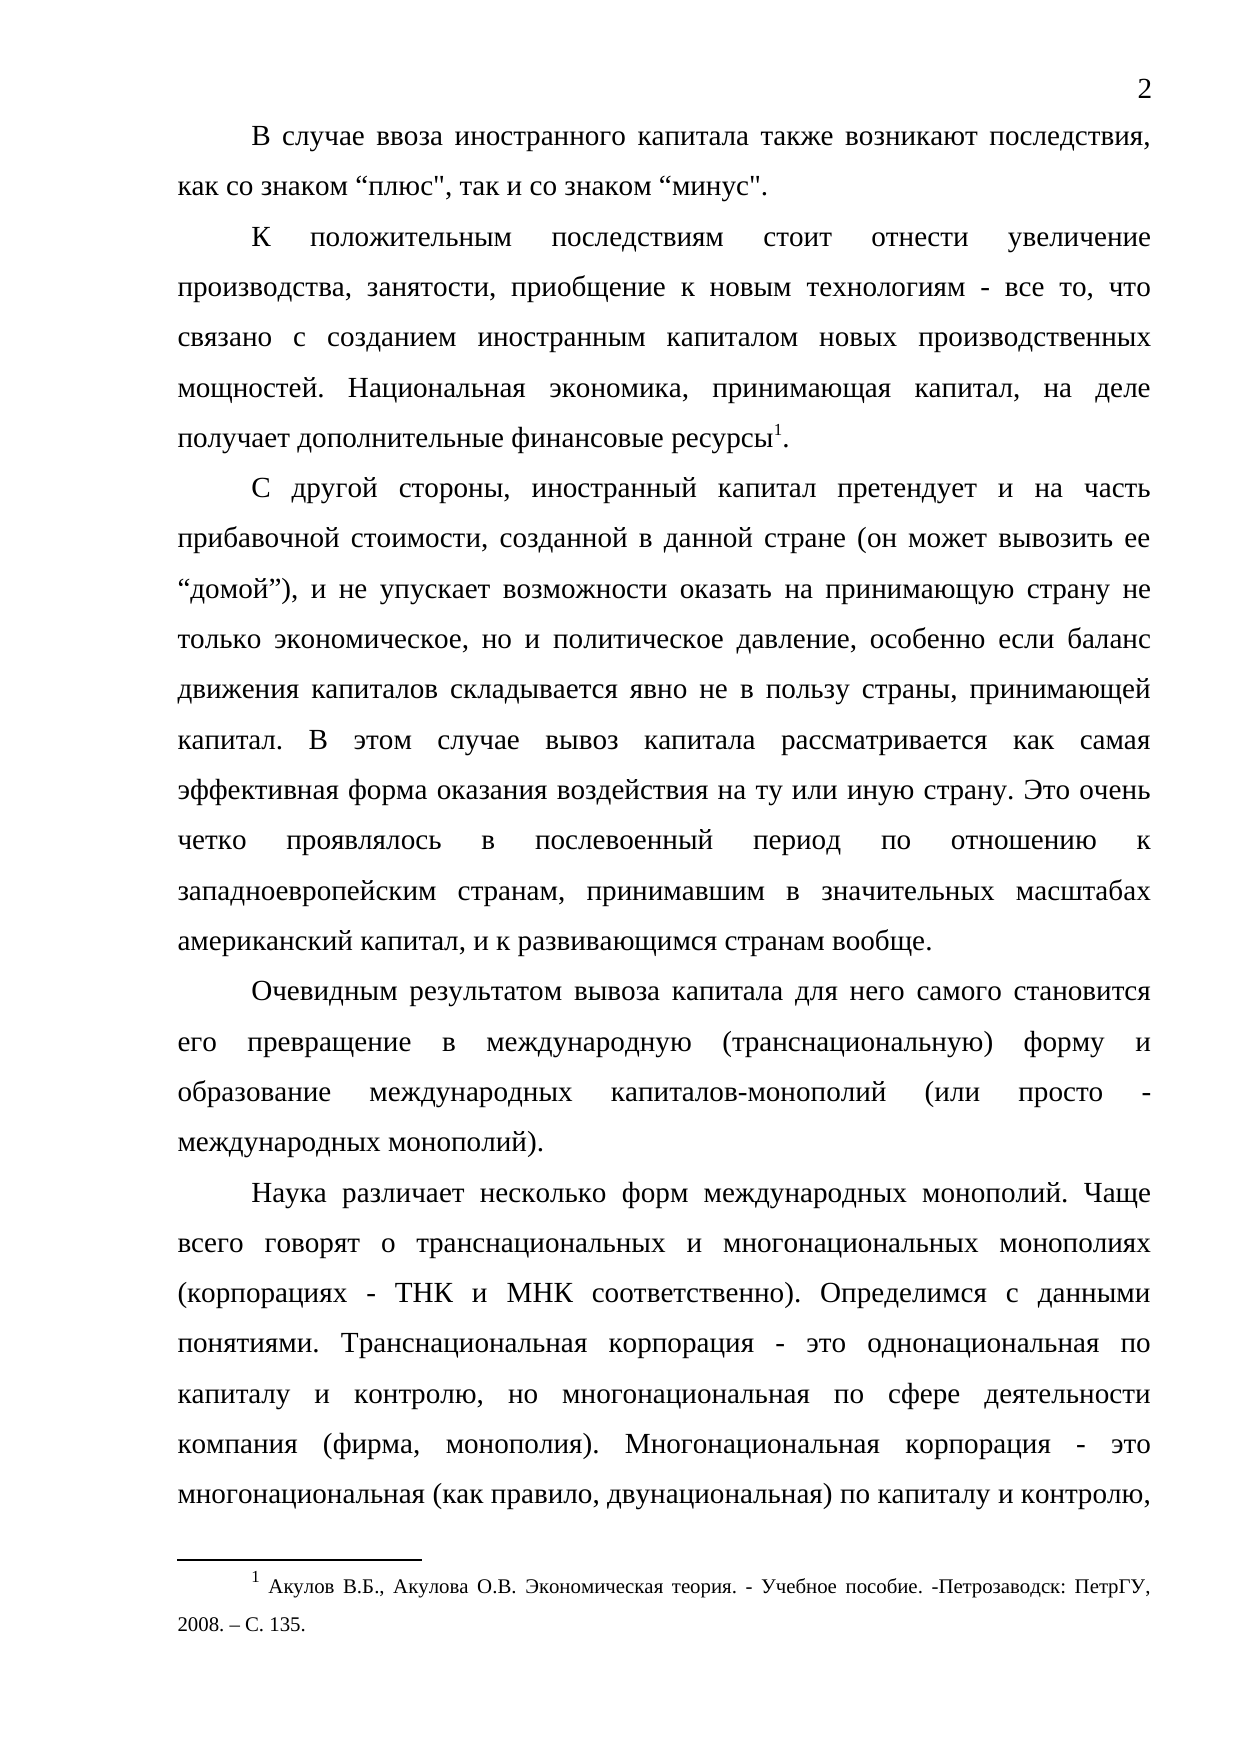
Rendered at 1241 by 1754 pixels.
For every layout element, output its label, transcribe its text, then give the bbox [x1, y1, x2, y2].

text С другой стороны, иностранный капитал претендует и на часть прибавочной стоимости, созданной в данной стране (он может вывозить ее “домой”), и не упускает возможности оказать на принимающую страну не только экономическое, но и политическое давление, особенно если баланс движения капиталов складывается явно не в пользу страны, принимающей капитал. В этом случае вывоз капитала рассматривается как самая эффективная форма оказания воздействия на ту или иную страну. Это очень четко проявлялось в послевоенный период по отношению к западноевропейским странам, принимавшим в значительных масштабах американский капитал, и к развивающимся странам вообще. [177, 470, 1152, 957]
text К положительным последствиям стоит отнести увеличение производства, занятости, приобщение к новым технологиям - все то, что связано с созданием иностранным капиталом новых производственных мощностей. Национальная экономика, принимающая капитал, на деле получает дополнительные финансовые ресурсы. [177, 219, 1152, 453]
text Очевидным результатом вывоза капитала для него самого становится его превращение в международную (транснациональную) форму и образование международных капиталов-монополий (или просто - международных монополий). [177, 973, 1152, 1158]
text В случае ввоза иностранного капитала также возникают последствия, как со знаком “плюс", так и со знаком “минус". [177, 118, 1152, 202]
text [177, 1175, 1152, 1510]
